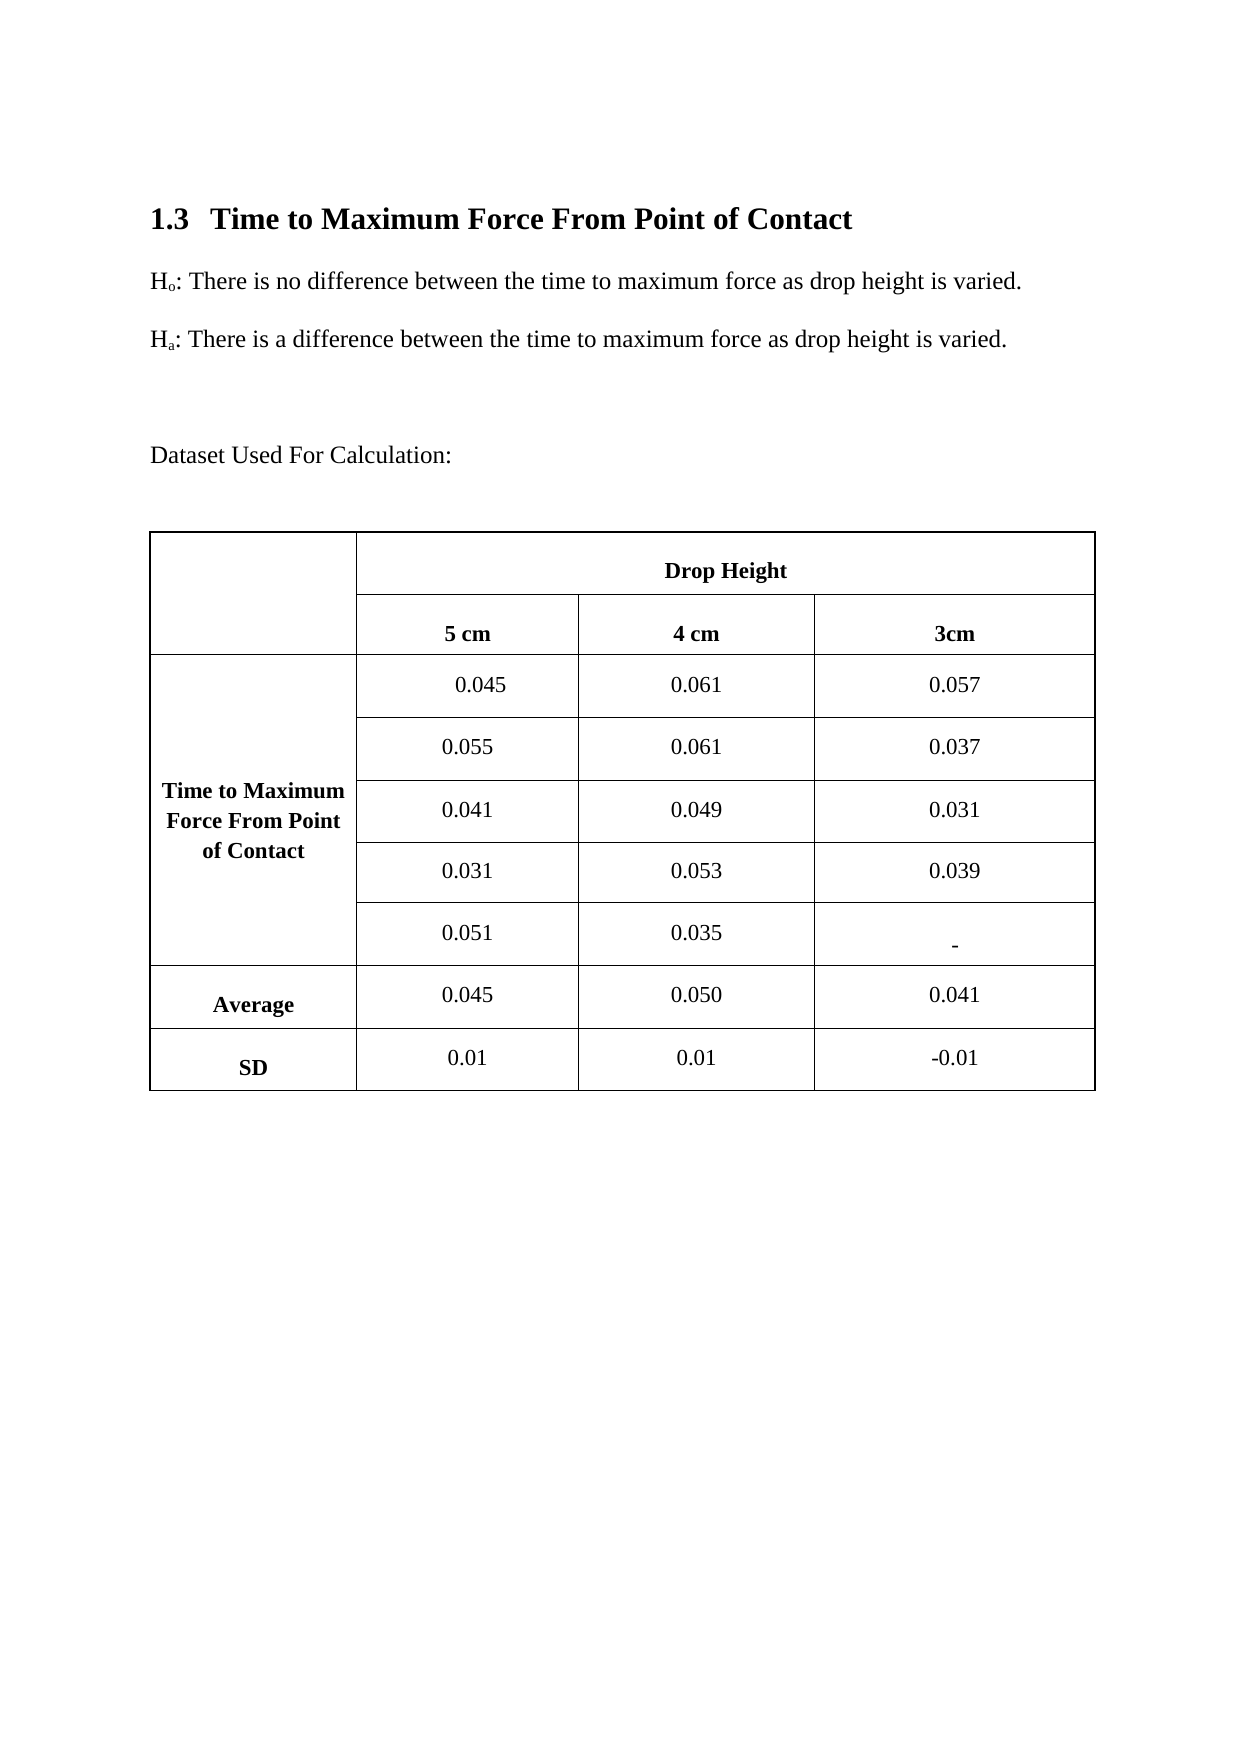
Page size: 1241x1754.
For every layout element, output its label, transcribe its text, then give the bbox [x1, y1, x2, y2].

table_cell -0.01 [815, 1029, 1094, 1090]
table_header [151, 533, 356, 654]
table_cell SD [151, 1029, 356, 1090]
table_cell - [815, 903, 1094, 965]
table_cell 0.031 [357, 843, 578, 902]
table_cell 0.045 [357, 655, 578, 717]
table_cell 0.031 [815, 781, 1094, 842]
table_cell 0.051 [357, 903, 578, 965]
table_cell 0.01 [579, 1029, 814, 1090]
text Dataset Used For Calculation: [150, 440, 1090, 469]
table_cell 0.037 [815, 718, 1094, 779]
table_cell Time to Maximum Force From Point of Contact [151, 655, 356, 965]
table_cell 0.050 [579, 966, 814, 1028]
text Ha: There is a difference between the time to maximum force as drop height is varied. [150, 324, 1090, 353]
table_cell 5 cm [357, 595, 578, 654]
table_cell Average [151, 966, 356, 1028]
table_cell 4 cm [579, 595, 814, 654]
table_cell 0.061 [579, 655, 814, 717]
subtitle Time to Maximum Force From Point of Contact [150, 200, 1090, 236]
table_cell 0.045 [357, 966, 578, 1028]
table_cell 0.01 [357, 1029, 578, 1090]
table_cell 3cm [815, 595, 1094, 654]
table_cell 0.039 [815, 843, 1094, 902]
table_cell 0.061 [579, 718, 814, 779]
table_cell 0.041 [357, 781, 578, 842]
table_header Drop Height [357, 533, 1094, 594]
table_cell 0.053 [579, 843, 814, 902]
table_cell 0.049 [579, 781, 814, 842]
table_cell 0.035 [579, 903, 814, 965]
table_cell 0.055 [357, 718, 578, 779]
table_cell 0.057 [815, 655, 1094, 717]
text Ho: There is no difference between the time to maximum force as drop height is varied. [150, 266, 1090, 295]
table_cell 0.041 [815, 966, 1094, 1028]
